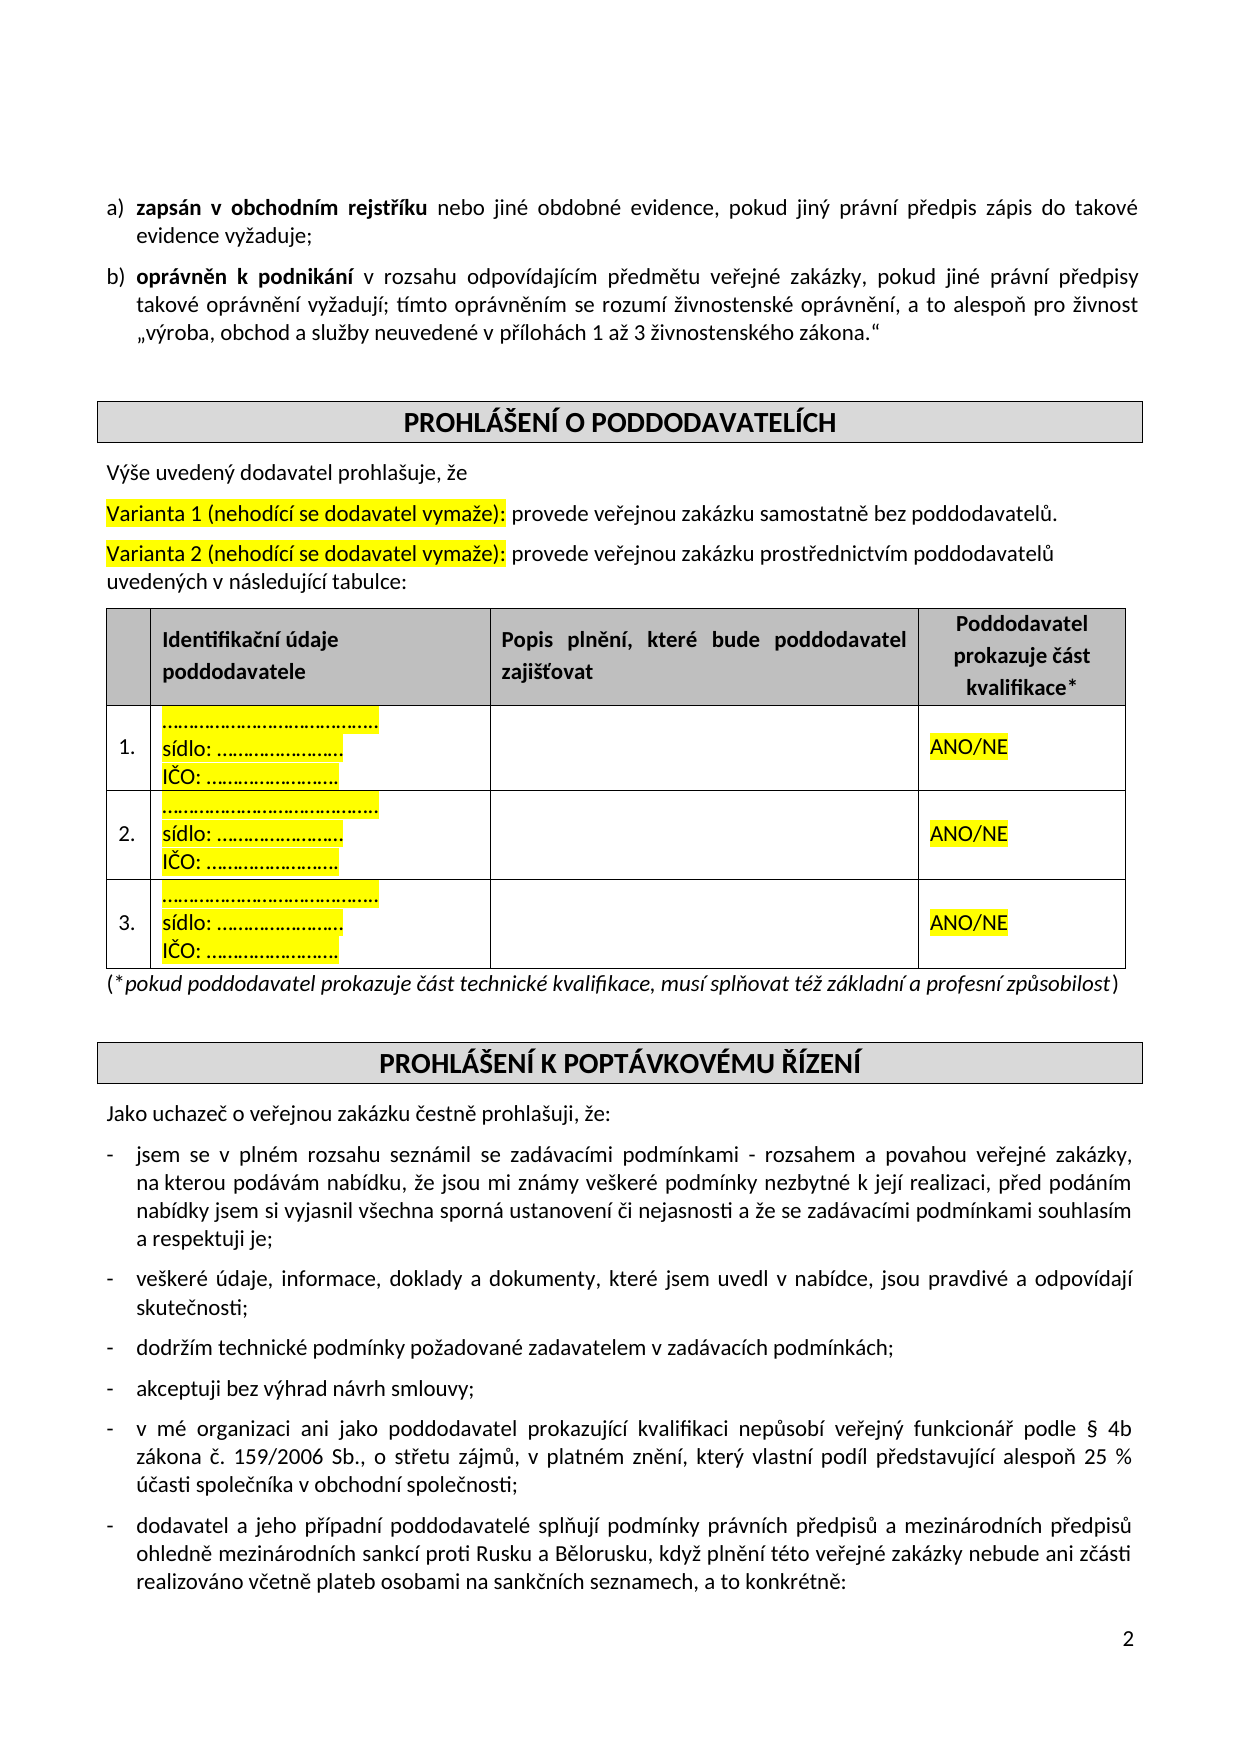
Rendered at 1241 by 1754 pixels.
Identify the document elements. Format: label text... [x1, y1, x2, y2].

text Jako uchazeč o veřejnou zakázku čestně prohlašuji, že: [106, 1099, 1163, 1127]
table_cell 3. [107, 880, 150, 968]
table_cell ANO/NE [919, 880, 1125, 968]
table_cell ………………………………….. sídlo: …………………… IČO: ……………………. [151, 880, 490, 968]
table_cell 2. [107, 791, 150, 879]
table_header Poddodavatel prokazuje část kvalifikace* [919, 609, 1125, 705]
table_header [107, 609, 150, 705]
table_cell ………………………………….. sídlo: …………………… IČO: ……………………. [151, 706, 490, 790]
subtitle PROHLÁŠENÍ K POPTÁVKOVÉMU ŘÍZENÍ [98, 1043, 1142, 1083]
list veškeré údaje, informace, doklady a dokumenty, které jsem uvedl v nabídce, jsou pravdivé a odpovídají skutečnosti; [106, 1264, 1134, 1321]
text (*pokud poddodavatel prokazuje část technické kvalifikace, musí splňovat též základní a profesní způsobilost) [106, 969, 1134, 997]
table_cell [491, 791, 918, 879]
table_cell ANO/NE [919, 791, 1125, 879]
table_cell ………………………………….. sídlo: …………………… IČO: ……………………. [151, 791, 490, 879]
list akceptuji bez výhrad návrh smlouvy; [106, 1374, 1134, 1402]
table_cell 1. [107, 706, 150, 790]
table_cell ANO/NE [919, 706, 1125, 790]
list oprávněn k podnikání v rozsahu odpovídajícím předmětu veřejné zakázky, pokud jiné právní předpisy takové oprávnění vyžadují; tímto oprávněním se rozumí živnostenské oprávnění, a to alespoň pro živnost „výroba, obchod a služby neuvedené v přílohách 1 až 3 živnostenského zákona.“ [106, 262, 1140, 346]
text Varianta 1 (nehodící se dodavatel vymaže): provede veřejnou zakázku samostatně bez poddodavatelů. [506, 499, 1134, 527]
table_header Identifikační údaje poddodavatele [151, 609, 490, 705]
table_cell [491, 706, 918, 790]
list zapsán v obchodním rejstříku nebo jiné obdobné evidence, pokud jiný právní předpis zápis do takové evidence vyžaduje; [106, 193, 1140, 249]
list v mé organizaci ani jako poddodavatel prokazující kvalifikaci nepůsobí veřejný funkcionář podle § 4b zákona č. 159/2006 Sb., o střetu zájmů, v platném znění, který vlastní podíl představující alespoň 25 % účasti společníka v obchodní společnosti; [106, 1414, 1134, 1498]
table_cell [491, 880, 918, 968]
subtitle PROHLÁŠENÍ O PODDODAVATELÍCH [98, 402, 1142, 442]
table_header Popis plnění, které bude poddodavatel zajišťovat [491, 609, 918, 705]
text Výše uvedený dodavatel prohlašuje, že [106, 458, 1134, 486]
list dodržím technické podmínky požadované zadavatelem v zadávacích podmínkách; [106, 1333, 1134, 1361]
text Varianta 2 (nehodící se dodavatel vymaže): provede veřejnou zakázku prostřednictvím poddodavatelů uvedených v následující tabulce: [106, 539, 1134, 596]
list jsem se v plném rozsahu seznámil se zadávacími podmínkami - rozsahem a povahou veřejné zakázky, na kterou podávám nabídku, že jsou mi známy veškeré podmínky nezbytné k její realizaci, před podáním nabídky jsem si vyjasnil všechna sporná ustanovení či nejasnosti a že se zadávacími podmínkami souhlasím a respektuji je; [106, 1140, 1134, 1252]
list dodavatel a jeho případní poddodavatelé splňují podmínky právních předpisů a mezinárodních předpisů ohledně mezinárodních sankcí proti Rusku a Bělorusku, když plnění této veřejné zakázky nebude ani zčásti realizováno včetně plateb osobami na sankčních seznamech, a to konkrétně: [106, 1511, 1134, 1595]
